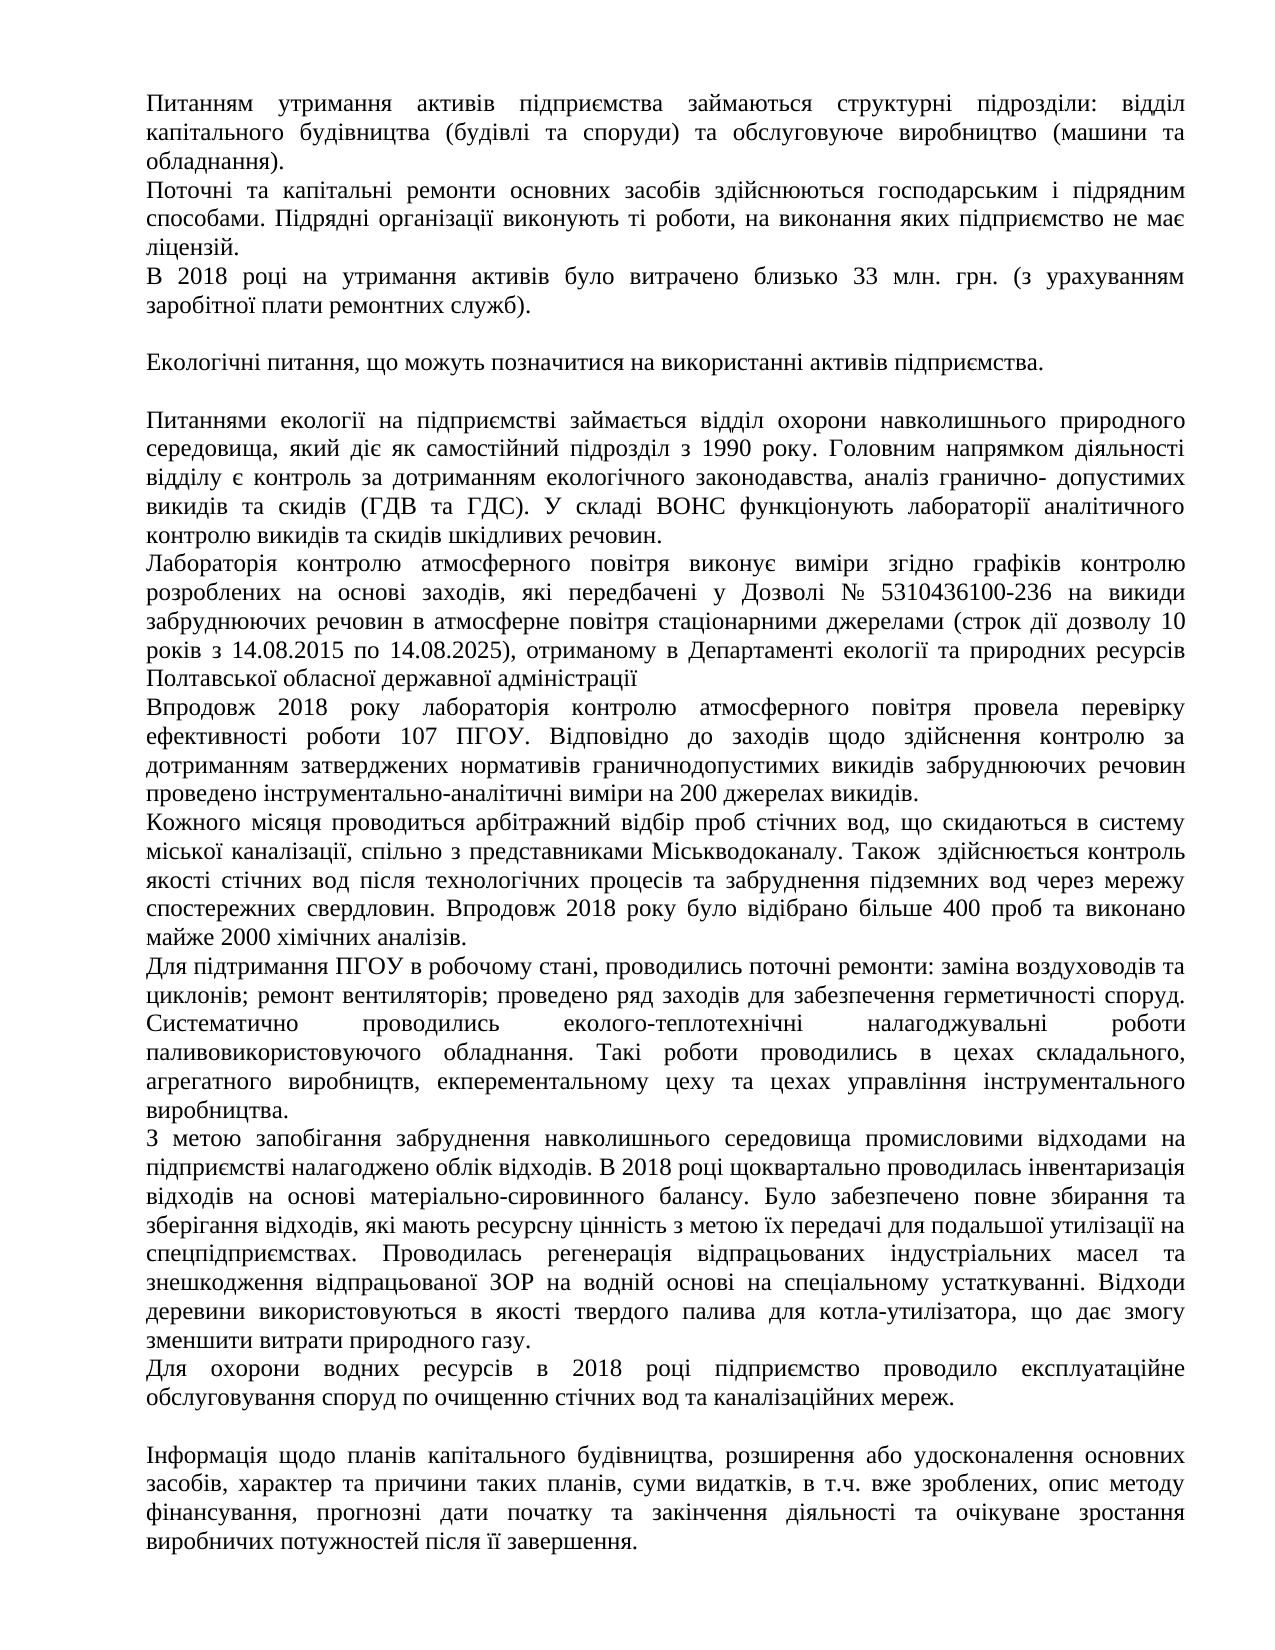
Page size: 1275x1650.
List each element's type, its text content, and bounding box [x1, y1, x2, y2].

text Поточнi та капiтальнi ремонти основних засобiв здiйснюються господарським i пiдрядним способами. Пiдряднi органiзацiї виконують тi роботи, на виконання яких пiдприємство не має лiцензiй. [146, 175, 1186, 261]
text Iнформацiя щодо планiв капiтального будiвництва, розширення або удосконалення основних засобiв, характер та причини таких планiв, суми видаткiв, в т.ч. вже зроблених, опис методу фiнансування, прогнознi дати початку та закiнчення дiяльностi та очiкуване зростання виробничих потужностей пiсля її завершення. [146, 1440, 1186, 1555]
text Питанням утримання активiв пiдприємства займаються структурнi пiдроздiли: вiддiл капiтального будiвництва (будiвлi та споруди) та обслуговуюче виробництво (машини та обладнання). [146, 88, 1186, 175]
text Для пiдтримання ПГОУ в робочому станi, проводились поточнi ремонти: замiна воздуховодiв та циклонiв; ремонт вентиляторiв; проведено ряд заходiв для забезпечення герметичностi споруд. Систематично проводились еколого-теплотехнiчнi налагоджувальнi роботи паливовикористовуючого обладнання. Такi роботи проводились в цехах складального, агрегатного виробництв, екперементальному цеху та цехах управлiння iнструментального виробництва. [146, 951, 1186, 1123]
text З метою запобiгання забруднення навколишнього середовища промисловими вiдходами на пiдприємствi налагоджено облiк вiдходiв. В 2018 роцi щоквартально проводилась iнвентаризацiя вiдходiв на основi матерiально-сировинного балансу. Було забезпечено повне збирання та зберiгання вiдходiв, якi мають ресурсну цiннiсть з метою їх передачi для подальшої утилiзацiї на спецпiдприємствах. Проводилась регенерацiя вiдпрацьованих iндустрiальних масел та знешкодження вiдпрацьованої ЗОР на воднiй основi на спецiальному устаткуваннi. Вiдходи деревини використовуються в якостi твердого палива для котла-утилiзатора, що дає змогу зменшити витрати природного газу. [146, 1123, 1186, 1353]
text Лабораторiя контролю атмосферного повiтря виконує вимiри згiдно графiкiв контролю розроблених на основi заходiв, якi передбаченi у Дозволi № 5310436100-236 на викиди забруднюючих речовин в атмосферне повiтря стацiонарними джерелами (строк дiї дозволу 10 рокiв з 14.08.2015 по 14.08.2025), отриманому в Департаментi екологiї та природних ресурсiв Полтавської обласної державної адмiнiстрацiї [146, 548, 1186, 692]
text Кожного мiсяця проводиться арбiтражний вiдбiр проб стiчних вод, що скидаються в систему мiської каналiзацiї, спiльно з представниками Мiськводоканалу. Також здiйснюється контроль якостi стiчних вод пiсля технологiчних процесiв та забруднення пiдземних вод через мережу спостережних свердловин. Впродовж 2018 року було вiдiбрано бiльше 400 проб та виконано майже 2000 хiмiчних аналiзiв. [146, 807, 1186, 951]
text Екологiчнi питання, що можуть позначитися на використаннi активiв пiдприємства. [146, 347, 1186, 376]
text В 2018 роцi на утримання активiв було витрачено близько 33 млн. грн. (з урахуванням заробiтної плати ремонтних служб). [146, 261, 1186, 318]
text Впродовж 2018 року лабораторiя контролю атмосферного повiтря провела перевiрку ефективностi роботи 107 ПГОУ. Вiдповiдно до заходiв щодо здiйснення контролю за дотриманням затверджених нормативiв граничнодопустимих викидiв забруднюючих речовин проведено iнструментально-аналiтичнi вимiри на 200 джерелах викидiв. [146, 692, 1186, 807]
text Питаннями екологiї на пiдприємствi займається вiддiл охорони навколишнього природного середовища, який дiє як самостiйний пiдроздiл з 1990 року. Головним напрямком дiяльностi вiддiлу є контроль за дотриманням екологiчного законодавства, аналiз гранично- допустимих викидiв та скидiв (ГДВ та ГДС). У складi ВОНС функцiонують лабораторiї аналiтичного контролю викидiв та скидiв шкiдливих речовин. [146, 405, 1186, 548]
text Для охорони водних ресурсiв в 2018 роцi пiдприємство проводило експлуатацiйне обслуговування споруд по очищенню стiчних вод та каналiзацiйних мереж. [146, 1353, 1186, 1411]
